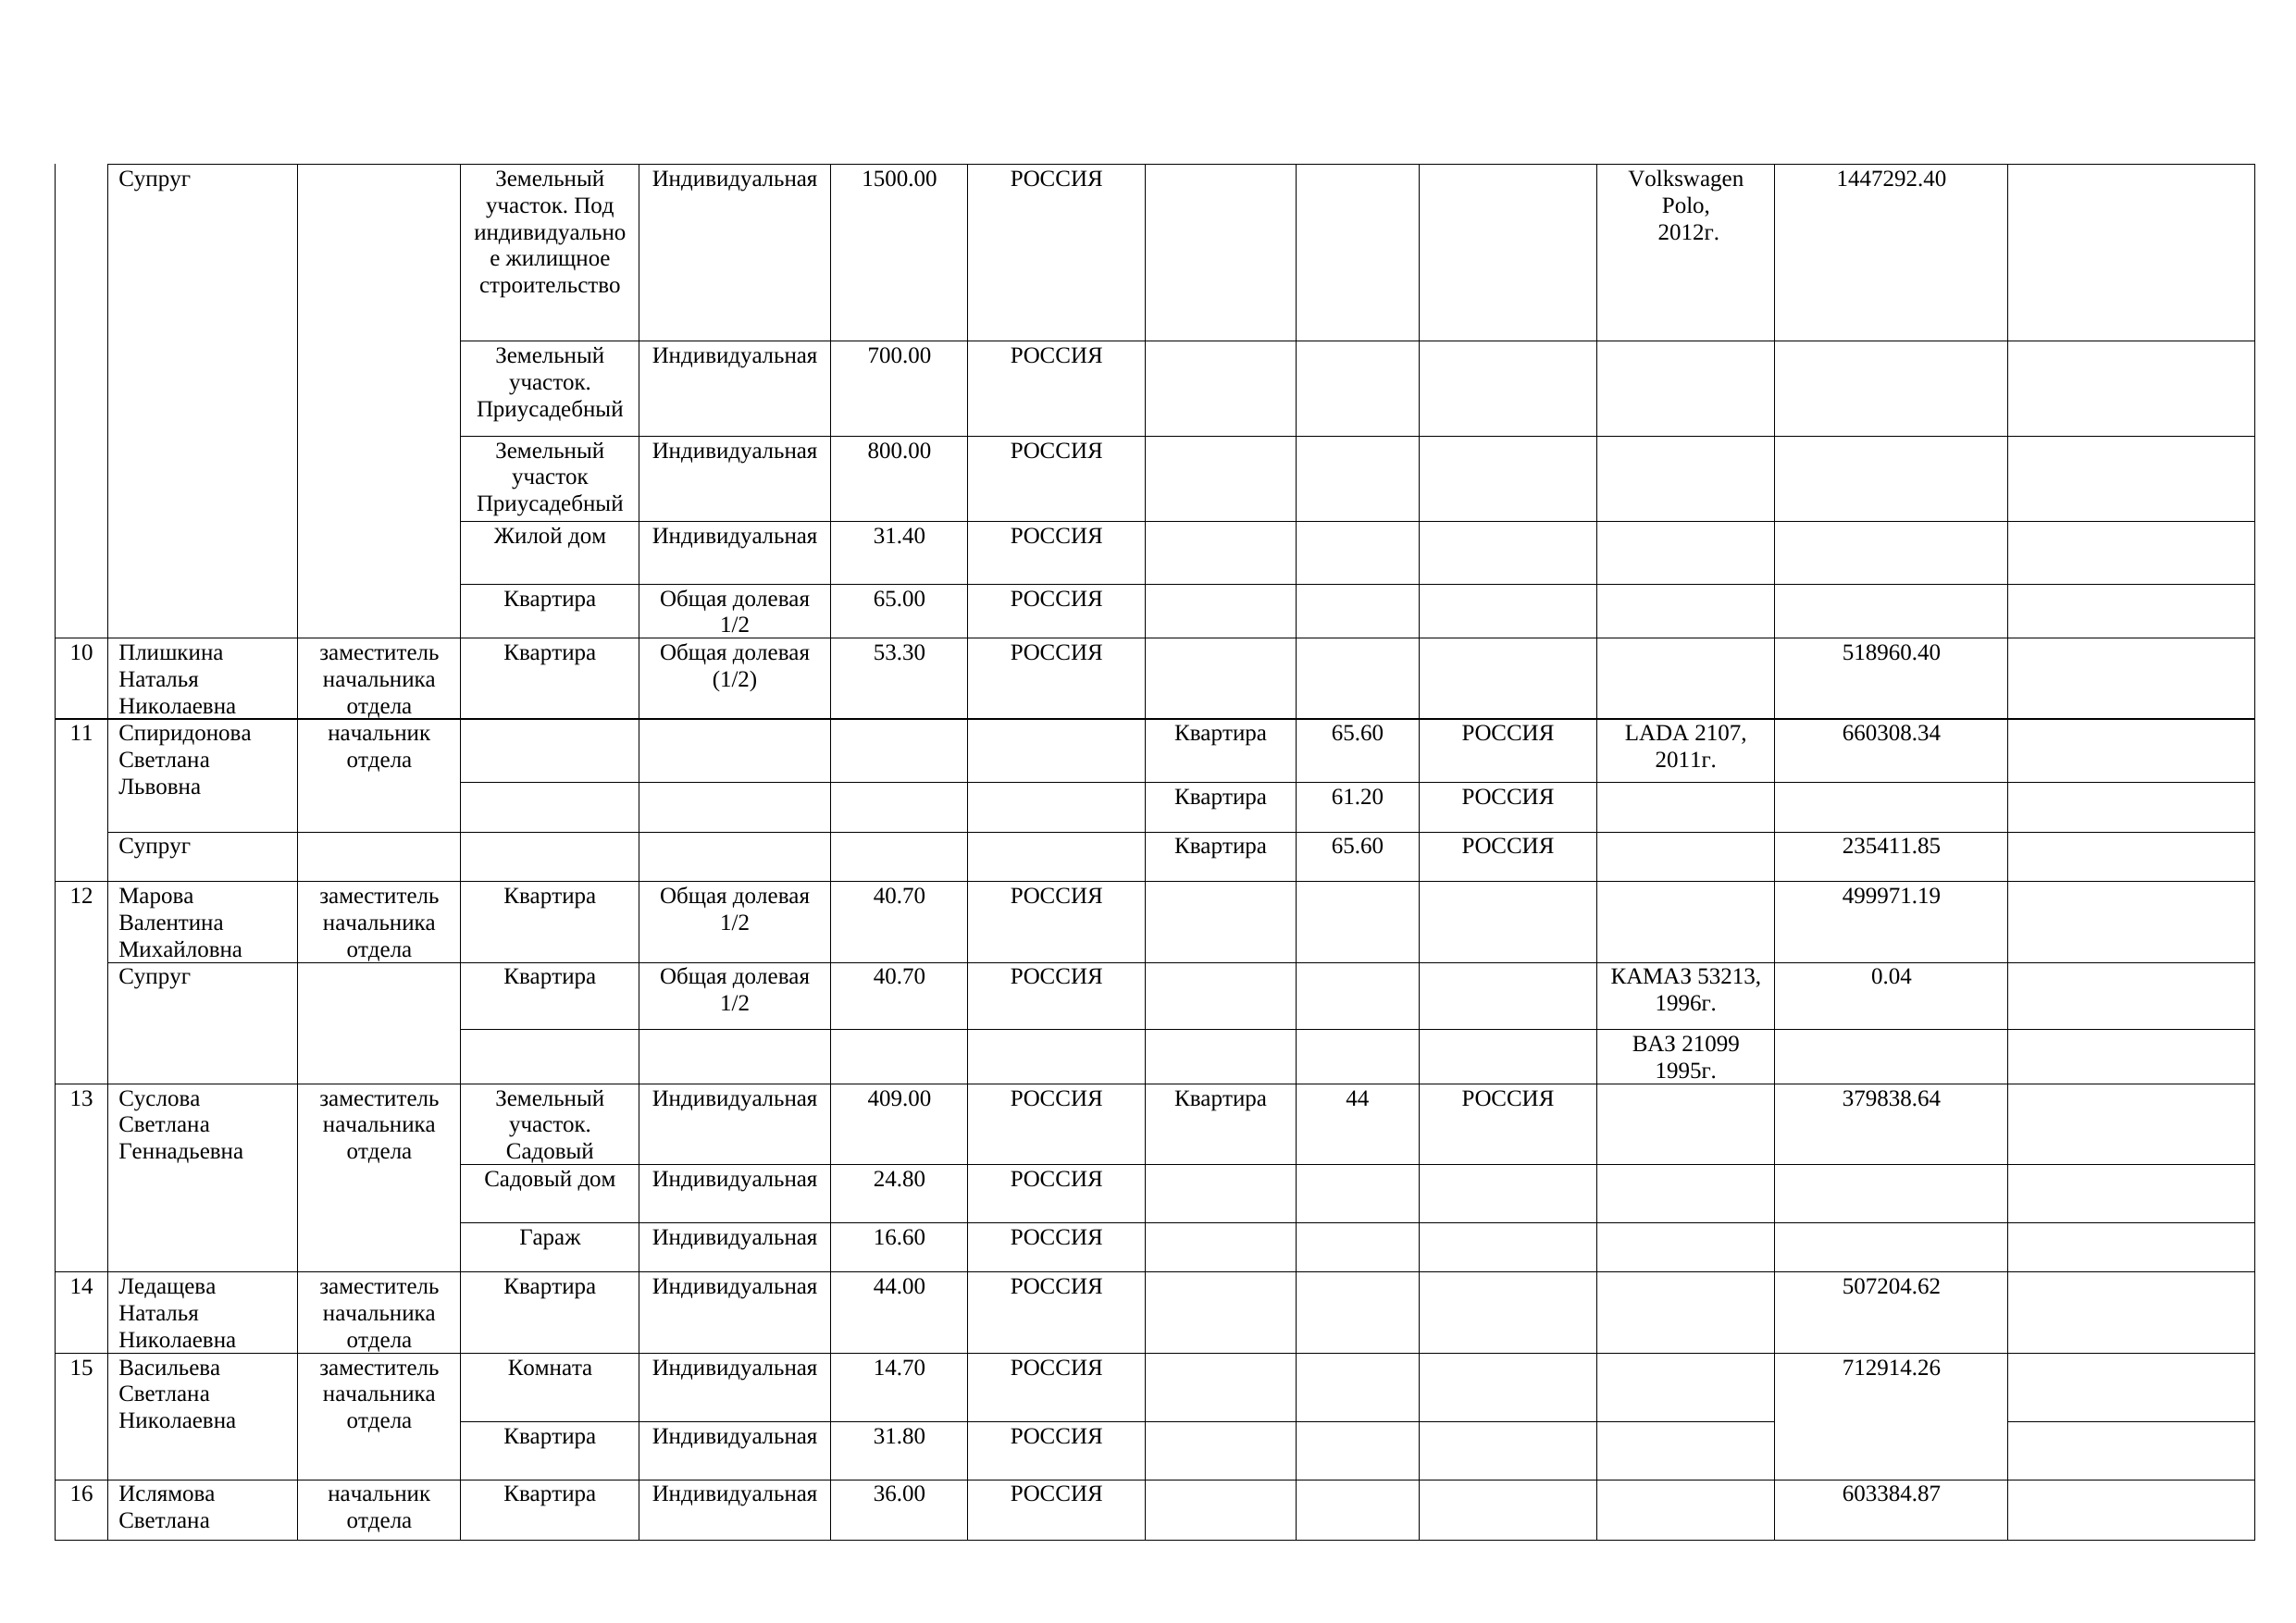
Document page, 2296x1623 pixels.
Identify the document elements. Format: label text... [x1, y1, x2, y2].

table_cell Ледащева Наталья Николаевна [108, 1272, 297, 1353]
table_cell начальник отдела [298, 720, 460, 831]
table_cell [1146, 1030, 1296, 1084]
table_cell 14 [56, 1272, 107, 1353]
table_cell Индивидуальная [639, 437, 830, 521]
table_cell Индивидуальная [639, 1165, 830, 1222]
table_cell РОССИЯ [968, 341, 1145, 436]
table_cell Гараж [461, 1223, 639, 1271]
table_cell Индивидуальная [639, 1223, 830, 1271]
table_cell [1420, 165, 1596, 341]
table_cell [2008, 1354, 2254, 1421]
table_cell 409.00 [831, 1084, 967, 1164]
table_cell Жилой дом [461, 522, 639, 584]
table_cell 44.00 [831, 1272, 967, 1353]
table_cell [1775, 585, 2007, 638]
table_cell [1775, 437, 2007, 521]
table_cell Комната [461, 1354, 639, 1421]
table_cell Индивидуальная [639, 1481, 830, 1540]
table_cell [1597, 783, 1774, 831]
table_cell РОССИЯ [968, 1084, 1145, 1164]
table_cell [2008, 437, 2254, 521]
table_cell [461, 1030, 639, 1084]
table_cell РОССИЯ [968, 638, 1145, 718]
table_cell [2008, 1481, 2254, 1540]
table_cell 40.70 [831, 963, 967, 1029]
table_cell [639, 783, 830, 831]
table_cell РОССИЯ [968, 1481, 1145, 1540]
table_cell [1146, 1481, 1296, 1540]
table_cell РОССИЯ [968, 522, 1145, 584]
table_cell [831, 1030, 967, 1084]
table_cell [2008, 1084, 2254, 1164]
table_cell [1597, 1165, 1774, 1222]
table_cell [1597, 1084, 1774, 1164]
table_cell Общая долевая 1/2 [639, 882, 830, 961]
table_cell [461, 833, 639, 881]
table_cell [1775, 1223, 2007, 1271]
table_cell [2008, 1272, 2254, 1353]
table_cell 53.30 [831, 638, 967, 718]
table_cell Индивидуальная [639, 165, 830, 341]
table_cell [1146, 1422, 1296, 1479]
table_cell [2008, 1223, 2254, 1271]
table_cell заместитель начальника отдела [298, 1084, 460, 1271]
table_cell [639, 720, 830, 782]
table_cell 65.60 [1297, 833, 1419, 881]
table_cell Квартира [1146, 783, 1296, 831]
table_cell [1420, 522, 1596, 584]
table_cell [1420, 1481, 1596, 1540]
table_cell 1447292.40 [1775, 165, 2007, 341]
table_cell [2008, 165, 2254, 341]
table_cell Земельный участок. Садовый [461, 1084, 639, 1164]
table_cell Плишкина Наталья Николаевна [108, 638, 297, 718]
table_cell Квартира [1146, 720, 1296, 782]
table_cell [1420, 437, 1596, 521]
table_cell [1420, 1422, 1596, 1479]
table_cell 10 [56, 638, 107, 718]
table_cell [1297, 1223, 1419, 1271]
table_cell [1146, 1165, 1296, 1222]
table_cell РОССИЯ [968, 1422, 1145, 1479]
table_cell Квартира [1146, 833, 1296, 881]
table_cell Марова Валентина Михайловна [108, 882, 297, 961]
table_cell Суслова Светлана Геннадьевна [108, 1084, 297, 1271]
table_cell [1597, 1481, 1774, 1540]
table_cell Индивидуальная [639, 522, 830, 584]
table_cell КАМАЗ 53213, 1996г. [1597, 963, 1774, 1029]
table_cell [1146, 638, 1296, 718]
table_cell [639, 833, 830, 881]
table_cell [1297, 1030, 1419, 1084]
table_cell Общая долевая (1/2) [639, 638, 830, 718]
table_cell [1597, 1422, 1774, 1479]
table_cell 603384.87 [1775, 1481, 2007, 1540]
table_cell [1597, 882, 1774, 961]
table_cell [1775, 1030, 2007, 1084]
table_cell 518960.40 [1775, 638, 2007, 718]
table_cell [1146, 1354, 1296, 1421]
table_cell [2008, 783, 2254, 831]
table_cell Квартира [1146, 1084, 1296, 1164]
table_cell [968, 783, 1145, 831]
table_cell [461, 720, 639, 782]
table_cell [968, 833, 1145, 881]
table_cell 712914.26 [1775, 1354, 2007, 1479]
table_cell [1146, 522, 1296, 584]
table_cell [968, 720, 1145, 782]
table_cell [1420, 1223, 1596, 1271]
table_cell заместитель начальника отдела [298, 882, 460, 961]
table_cell [1597, 1354, 1774, 1421]
table_cell Общая долевая 1/2 [639, 963, 830, 1029]
table_cell [1420, 882, 1596, 961]
table_cell 61.20 [1297, 783, 1419, 831]
table_cell [831, 783, 967, 831]
table_cell РОССИЯ [968, 1223, 1145, 1271]
table_cell Квартира [461, 1272, 639, 1353]
table_cell 379838.64 [1775, 1084, 2007, 1164]
table_cell РОССИЯ [1420, 783, 1596, 831]
table_cell [2008, 882, 2254, 961]
table_cell РОССИЯ [968, 1272, 1145, 1353]
table_cell РОССИЯ [1420, 720, 1596, 782]
table_cell [1775, 522, 2007, 584]
table_cell Земельный участок Приусадебный [461, 437, 639, 521]
table_cell [298, 963, 460, 1084]
table_cell [1297, 437, 1419, 521]
table_cell 24.80 [831, 1165, 967, 1222]
table_cell 36.00 [831, 1481, 967, 1540]
table_cell 65.00 [831, 585, 967, 638]
table_cell [1297, 522, 1419, 584]
table_cell 700.00 [831, 341, 967, 436]
table_cell 40.70 [831, 882, 967, 961]
table_cell Индивидуальная [639, 1422, 830, 1479]
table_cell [108, 1481, 297, 1540]
table_cell [1297, 963, 1419, 1029]
table_cell 15 [56, 1354, 107, 1479]
table_cell [1297, 1272, 1419, 1353]
table_cell Садовый дом [461, 1165, 639, 1222]
table_cell [1420, 585, 1596, 638]
table_cell РОССИЯ [1420, 1084, 1596, 1164]
table_cell [1146, 1272, 1296, 1353]
table_cell [2008, 720, 2254, 782]
table_cell [1146, 585, 1296, 638]
table_cell [2008, 1165, 2254, 1222]
table_cell [461, 783, 639, 831]
table_cell Общая долевая 1/2 [639, 585, 830, 638]
table_cell [639, 1030, 830, 1084]
table_cell [1297, 1422, 1419, 1479]
table_cell [1597, 437, 1774, 521]
table_cell 14.70 [831, 1354, 967, 1421]
table_cell [1297, 1481, 1419, 1540]
table_cell [1146, 1223, 1296, 1271]
table_cell 0.04 [1775, 963, 2007, 1029]
table_cell [1597, 1223, 1774, 1271]
table_cell Земельный участок. Приусадебный [461, 341, 639, 436]
table_cell Квартира [461, 1481, 639, 1540]
table_cell Квартира [461, 638, 639, 718]
table_cell [831, 833, 967, 881]
table_cell РОССИЯ [968, 963, 1145, 1029]
table_cell Квартира [461, 1422, 639, 1479]
table_cell РОССИЯ [1420, 833, 1596, 881]
table_cell РОССИЯ [968, 165, 1145, 341]
table_cell Васильева Светлана Николаевна [108, 1354, 297, 1479]
table_cell 16 [56, 1481, 107, 1540]
table_cell [1420, 638, 1596, 718]
table_cell заместитель начальника отдела [298, 1272, 460, 1353]
table_cell Квартира [461, 963, 639, 1029]
table_cell Земельный участок. Под индивидуальное жилищное строительство [461, 165, 639, 341]
table_cell Квартира [461, 585, 639, 638]
table_cell 507204.62 [1775, 1272, 2007, 1353]
table_cell Супруг [108, 833, 297, 881]
table_cell [1420, 1165, 1596, 1222]
table_cell [831, 720, 967, 782]
table_cell 660308.34 [1775, 720, 2007, 782]
table_cell [1420, 963, 1596, 1029]
table_cell [1420, 1272, 1596, 1353]
table_cell [1297, 585, 1419, 638]
table_cell РОССИЯ [968, 585, 1145, 638]
table_cell [298, 833, 460, 881]
table_cell заместитель начальника отдела [298, 1354, 460, 1479]
table_cell [1597, 1272, 1774, 1353]
table_cell РОССИЯ [968, 1354, 1145, 1421]
table_cell [1146, 882, 1296, 961]
table_cell 31.40 [831, 522, 967, 584]
table_cell [1297, 165, 1419, 341]
table_cell 235411.85 [1775, 833, 2007, 881]
table_cell РОССИЯ [968, 1165, 1145, 1222]
table_cell РОССИЯ [968, 437, 1145, 521]
table_cell РОССИЯ [968, 882, 1145, 961]
table_cell [2008, 341, 2254, 436]
table_cell 11 [56, 720, 107, 881]
table_cell [1297, 638, 1419, 718]
table_cell ВАЗ 21099 1995г. [1597, 1030, 1774, 1084]
table_cell [1297, 882, 1419, 961]
table_cell [1420, 1354, 1596, 1421]
table_cell Индивидуальная [639, 1354, 830, 1421]
table_cell 16.60 [831, 1223, 967, 1271]
table_cell [1146, 437, 1296, 521]
table_cell [1775, 783, 2007, 831]
table_cell [2008, 1030, 2254, 1084]
table_cell [1146, 165, 1296, 341]
table_cell Квартира [461, 882, 639, 961]
table_cell Индивидуальная [639, 1272, 830, 1353]
table_cell [2008, 833, 2254, 881]
table_cell 800.00 [831, 437, 967, 521]
table_cell 13 [56, 1084, 107, 1271]
table_cell начальник отдела [298, 1481, 460, 1540]
table_cell 31.80 [831, 1422, 967, 1479]
table_cell [1297, 341, 1419, 436]
table_cell [1597, 522, 1774, 584]
table_cell 1500.00 [831, 165, 967, 341]
table_cell Volkswagen Polo, 2012г. [1597, 165, 1774, 341]
table_cell LADA 2107, 2011г. [1597, 720, 1774, 782]
table_cell [1146, 963, 1296, 1029]
table_cell [298, 165, 460, 638]
table_cell [1597, 638, 1774, 718]
table_cell Супруг [108, 165, 297, 638]
table_cell [2008, 963, 2254, 1029]
table_cell [1297, 1354, 1419, 1421]
table_cell [1420, 1030, 1596, 1084]
table_cell заместитель начальника отдела [298, 638, 460, 718]
table_cell [1775, 341, 2007, 436]
table_cell Индивидуальная [639, 341, 830, 436]
table_cell [1597, 585, 1774, 638]
table_cell [1597, 341, 1774, 436]
table_cell Супруг [108, 963, 297, 1084]
table_cell [2008, 585, 2254, 638]
table_cell 12 [56, 882, 107, 1084]
table_cell 65.60 [1297, 720, 1419, 782]
table_cell Индивидуальная [639, 1084, 830, 1164]
table_cell [1146, 341, 1296, 436]
table_cell [968, 1030, 1145, 1084]
table_cell [1420, 341, 1596, 436]
table_cell [1775, 1165, 2007, 1222]
table_cell 44 [1297, 1084, 1419, 1164]
table_cell [1297, 1165, 1419, 1222]
table_cell [1597, 833, 1774, 881]
table_cell 499971.19 [1775, 882, 2007, 961]
table_cell [2008, 522, 2254, 584]
table_cell [2008, 638, 2254, 718]
table_cell Спиридонова Светлана Львовна [108, 720, 297, 831]
table_cell [2008, 1422, 2254, 1479]
